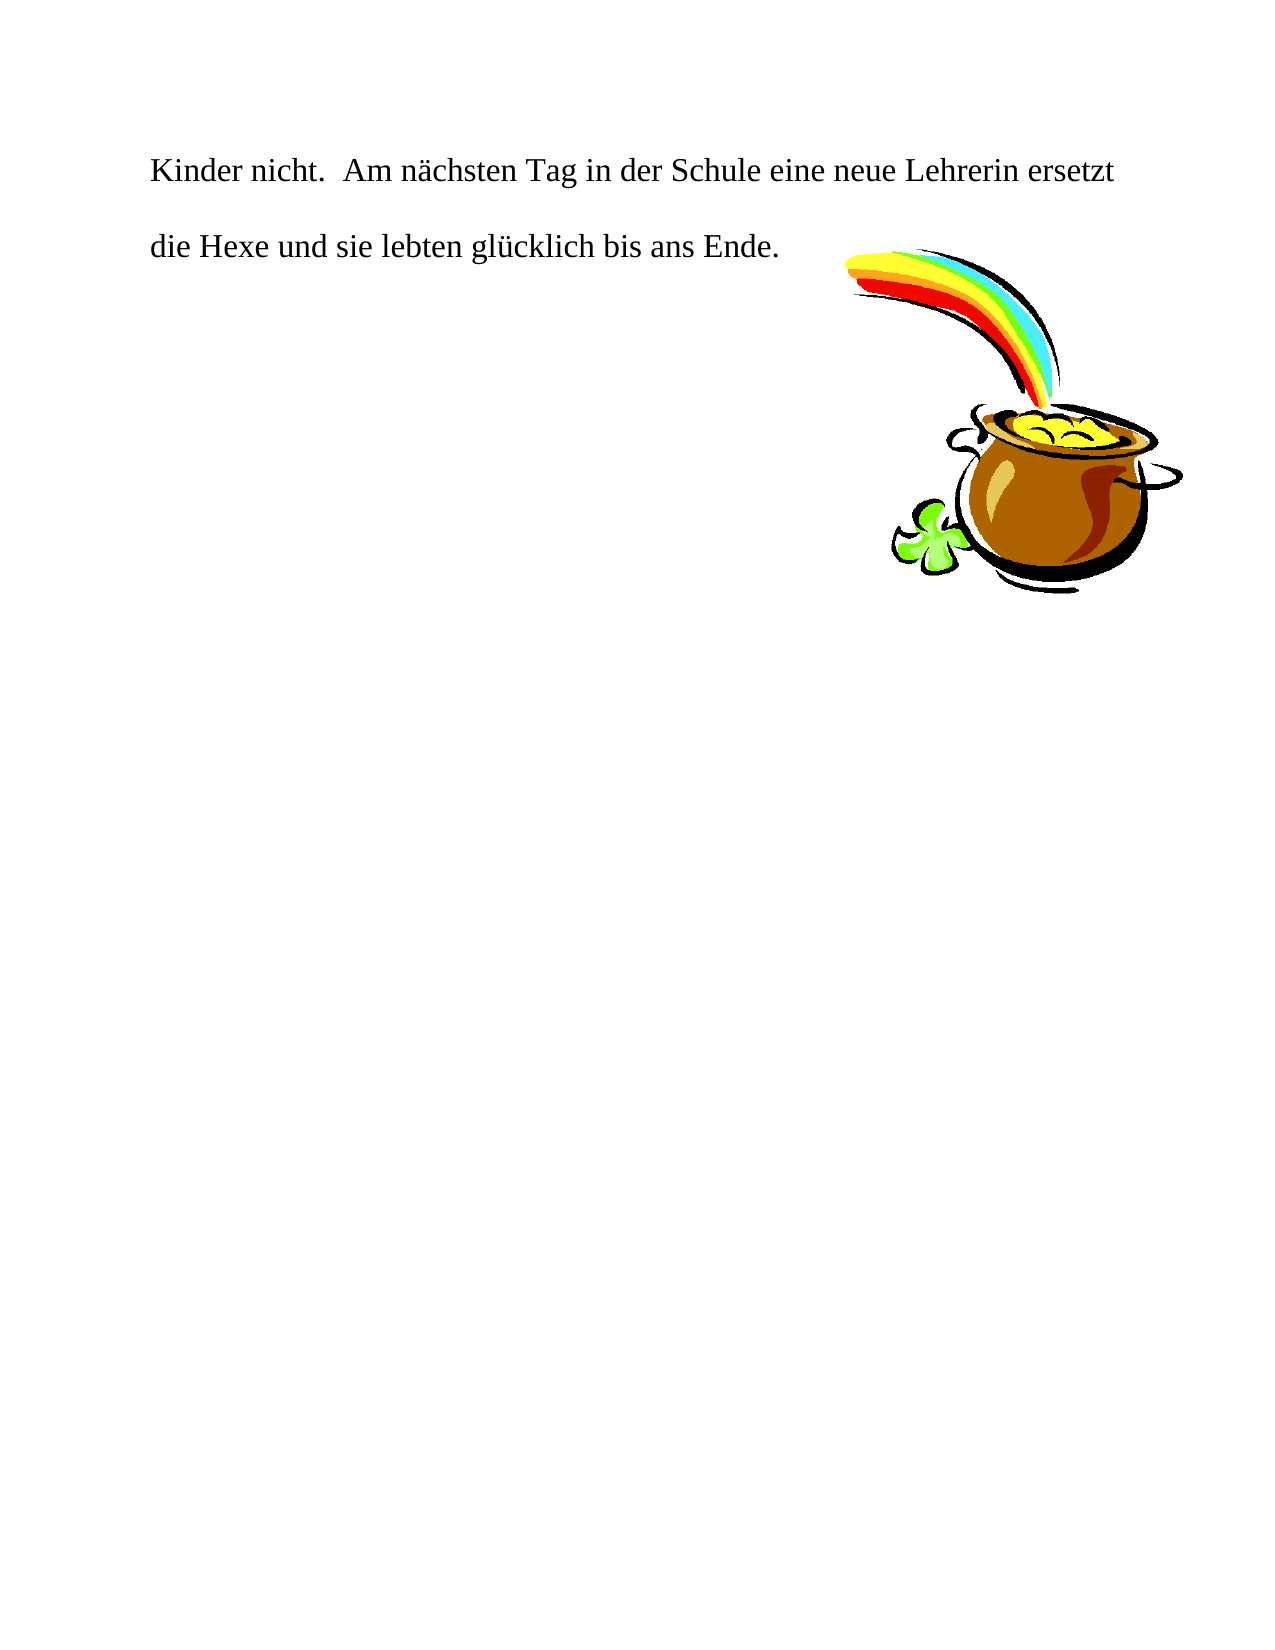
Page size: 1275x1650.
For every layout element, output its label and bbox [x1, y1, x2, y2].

picture [844, 247, 1184, 594]
text [150, 150, 1125, 265]
